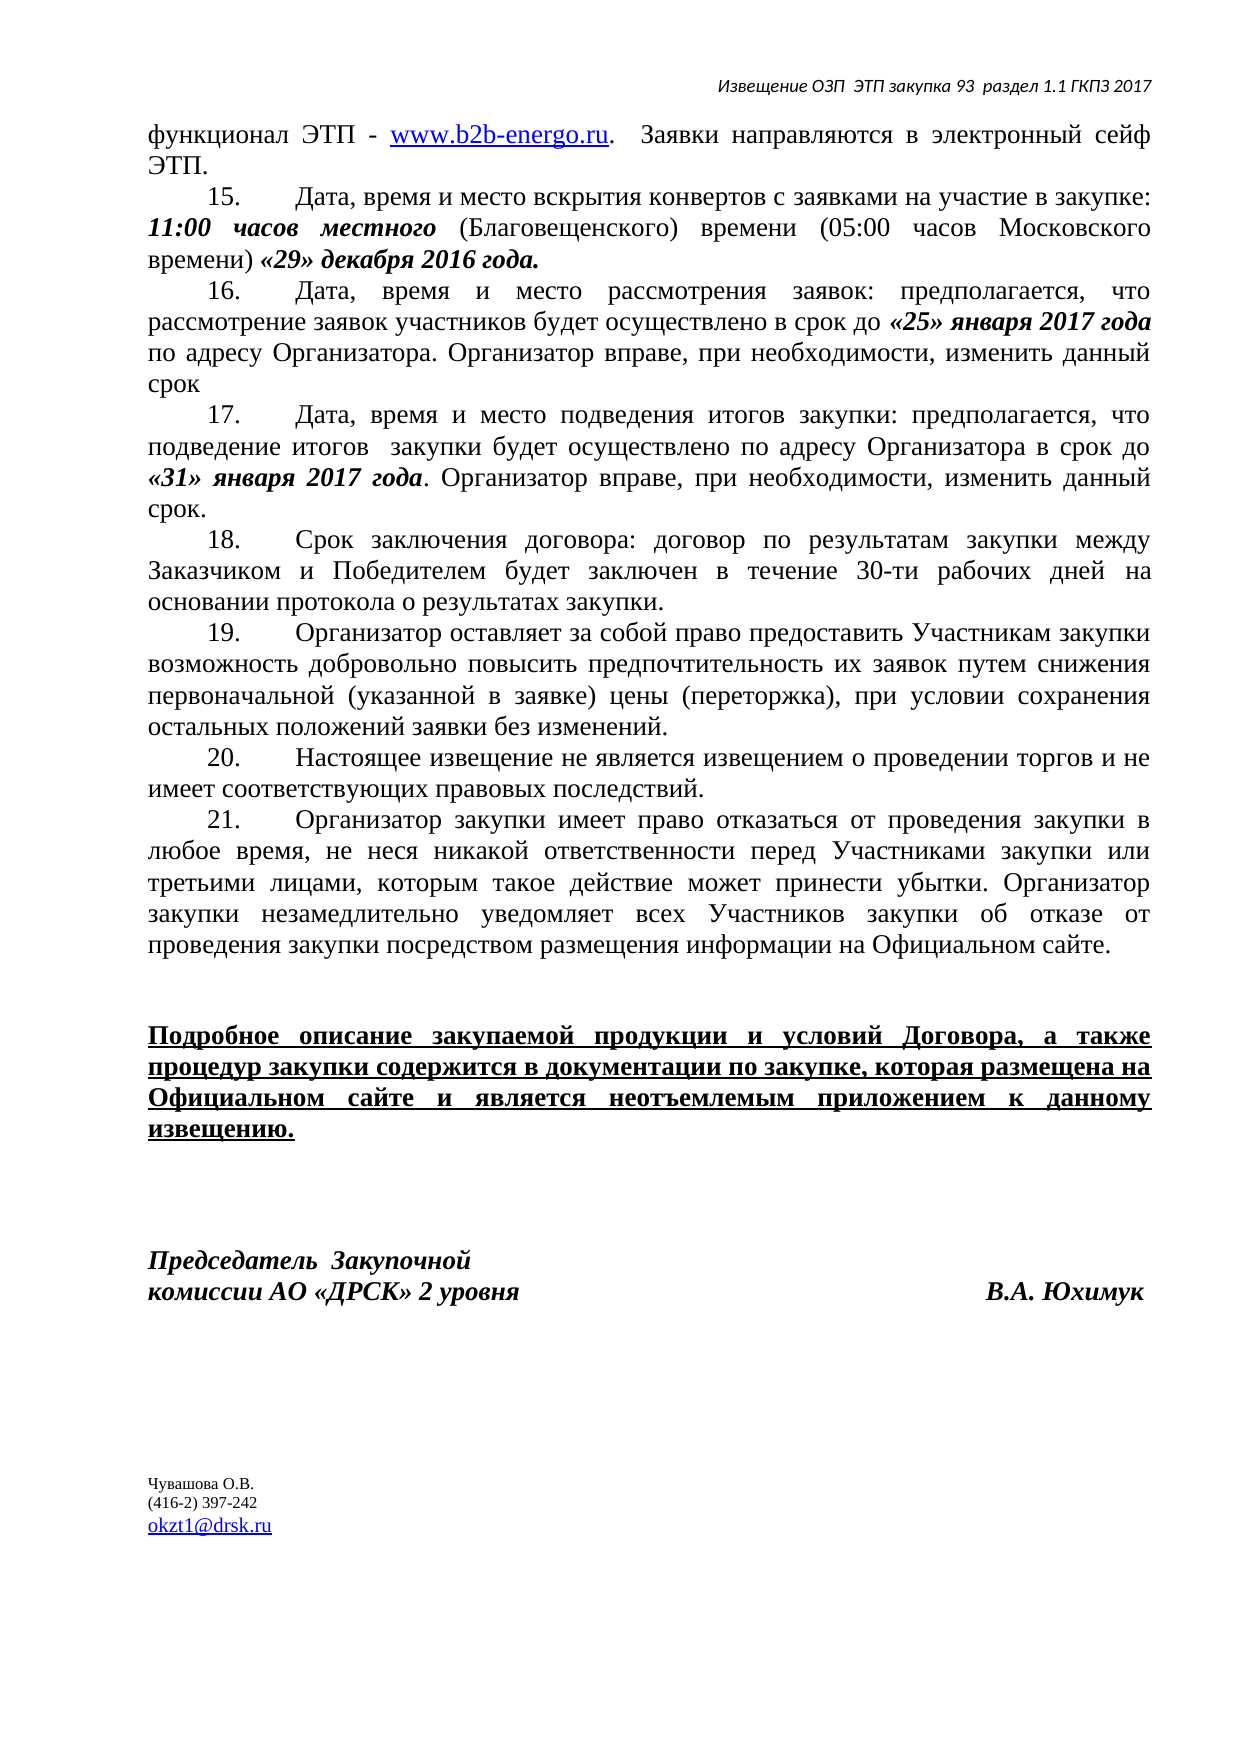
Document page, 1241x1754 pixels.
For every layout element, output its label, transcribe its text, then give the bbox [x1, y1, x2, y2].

text Подробное описание закупаемой продукции и условий Договора, а также процедур закупки содержится в документации по закупке, которая размещена на Официальном сайте и является неотъемлемым приложением к данному извещению. [148, 1019, 1152, 1046]
text Подробное описание закупаемой продукции и условий Договора, а также процедур закупки содержится в документации по закупке, которая размещена на Официальном сайте и является неотъемлемым приложением к данному извещению. [148, 1048, 1152, 1077]
text Председатель Закупочной [148, 1244, 1152, 1275]
list Организатор закупки имеет право отказаться от проведения закупки в любое время, не неся никакой ответственности перед Участниками закупки или третьими лицами, которым такое действие может принести убытки. Организатор закупки незамедлительно уведомляет всех Участников закупки об отказе от проведения закупки посредством размещения информации на Официальном сайте. [148, 803, 1152, 959]
list Дата, время и место вскрытия конвертов с заявками на участие в закупке: 11:00 часов местного (Благовещенского) времени (05:00 часов Московского времени) «29» декабря 2016 года. [148, 180, 1152, 274]
text okzt1@drsk.ru [148, 1512, 1152, 1537]
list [148, 118, 1152, 180]
list Дата, время и место рассмотрения заявок: предполагается, что рассмотрение заявок участников будет осуществлено в срок до «25» января 2017 года по адресу Организатора. Организатор вправе, при необходимости, изменить данный срок [148, 274, 1152, 398]
list Настоящее извещение не является извещением о проведении торгов и не имеет соответствующих правовых последствий. [148, 741, 1152, 803]
text Чувашова О.В. [148, 1474, 1152, 1493]
text Подробное описание закупаемой продукции и условий Договора, а также процедур закупки содержится в документации по закупке, которая размещена на Официальном сайте и является неотъемлемым приложением к данному извещению. [148, 1110, 1152, 1143]
text Подробное описание закупаемой продукции и условий Договора, а также процедур закупки содержится в документации по закупке, которая размещена на Официальном сайте и является неотъемлемым приложением к данному извещению. [148, 1079, 1152, 1108]
list Срок заключения договора: договор по результатам закупки между Заказчиком и Победителем будет заключен в течение 30-ти рабочих дней на основании протокола о результатах закупки. [148, 523, 1152, 616]
text комиссии АО «ДРСК» 2 уровня В.А. Юхимук [148, 1275, 1152, 1306]
text (416-2) 397-242 [148, 1493, 1152, 1512]
list Организатор оставляет за собой право предоставить Участникам закупки возможность добровольно повысить предпочтительность их заявок путем снижения первоначальной (указанной в заявке) цены (переторжка), при условии сохранения остальных положений заявки без изменений. [148, 616, 1152, 741]
list Дата, время и место подведения итогов закупки: предполагается, что подведение итогов закупки будет осуществлено по адресу Организатора в срок до «31» января 2017 года. Организатор вправе, при необходимости, изменить данный срок. [148, 398, 1152, 523]
